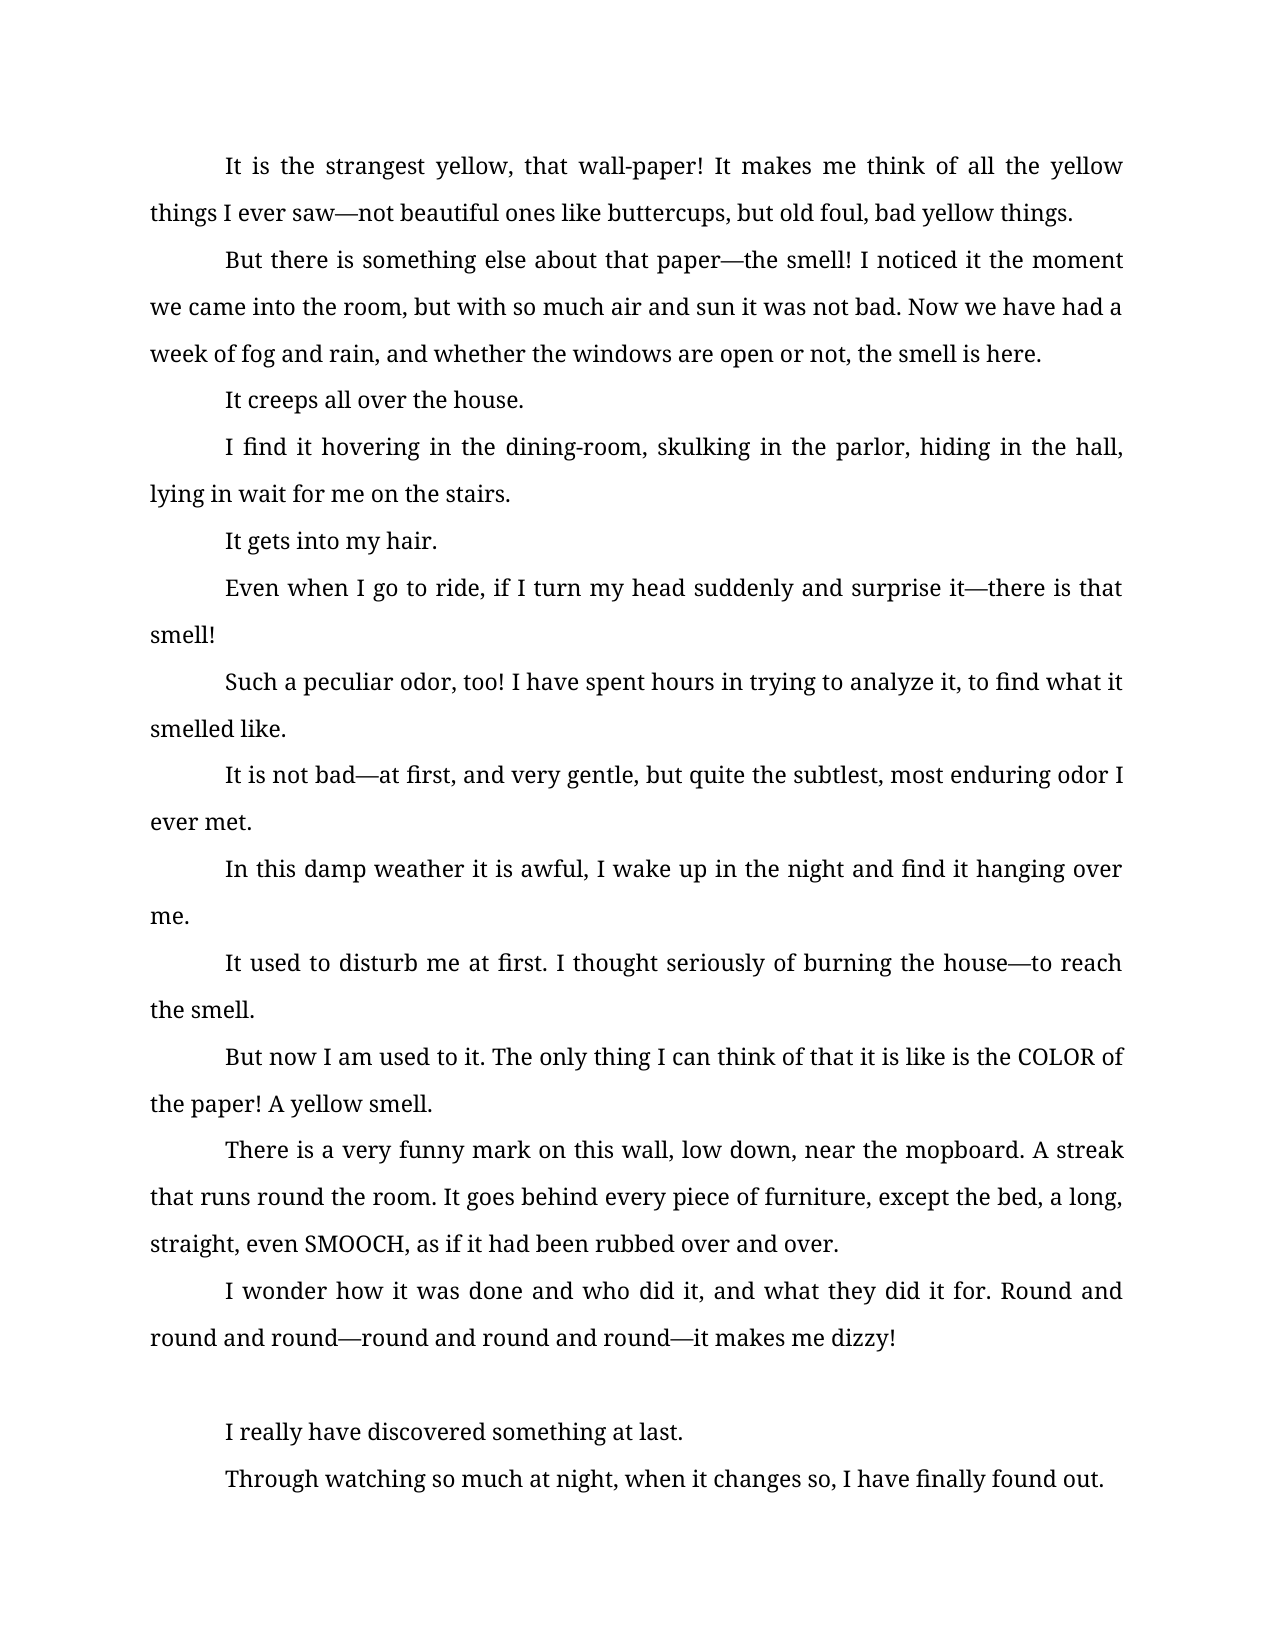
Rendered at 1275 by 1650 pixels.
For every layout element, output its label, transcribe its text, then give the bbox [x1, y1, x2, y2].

text It creeps all over the house. [150, 384, 1125, 416]
text It gets into my hair. [150, 525, 1125, 556]
text In this damp weather it is awful, I wake up in the night and find it hanging over me. [150, 853, 1125, 931]
text Such a peculiar odor, too! I have spent hours in trying to analyze it, to find what it smelled like. [150, 666, 1125, 744]
text I find it hovering in the dining-room, skulking in the parlor, hiding in the hall, lying in wait for me on the stairs. [150, 431, 1125, 509]
text Through watching so much at night, when it changes so, I have finally found out. [150, 1462, 1125, 1494]
text There is a very funny mark on this wall, low down, near the mopboard. A streak that runs round the room. It goes behind every piece of furniture, except the bed, a long, straight, even SMOOCH, as if it had been rubbed over and over. [150, 1134, 1125, 1259]
text Even when I go to ride, if I turn my head suddenly and surprise it—there is that smell! [150, 572, 1125, 650]
text I wonder how it was done and who did it, and what they did it for. Round and round and round—round and round and round—it makes me dizzy! [150, 1275, 1125, 1353]
text But now I am used to it. The only thing I can think of that it is like is the COLOR of the paper! A yellow smell. [150, 1041, 1125, 1119]
text It used to disturb me at first. I thought seriously of burning the house—to reach the smell. [150, 947, 1125, 1025]
text I really have discovered something at last. [150, 1416, 1125, 1447]
text It is the strangest yellow, that wall-paper! It makes me think of all the yellow things I ever saw—not beautiful ones like buttercups, but old foul, bad yellow things. [150, 150, 1125, 228]
text But there is something else about that paper—the smell! I noticed it the moment we came into the room, but with so much air and sun it was not bad. Now we have had a week of fog and rain, and whether the windows are open or not, the smell is here. [150, 244, 1125, 369]
text It is not bad—at first, and very gentle, but quite the subtlest, most enduring odor I ever met. [150, 759, 1125, 837]
